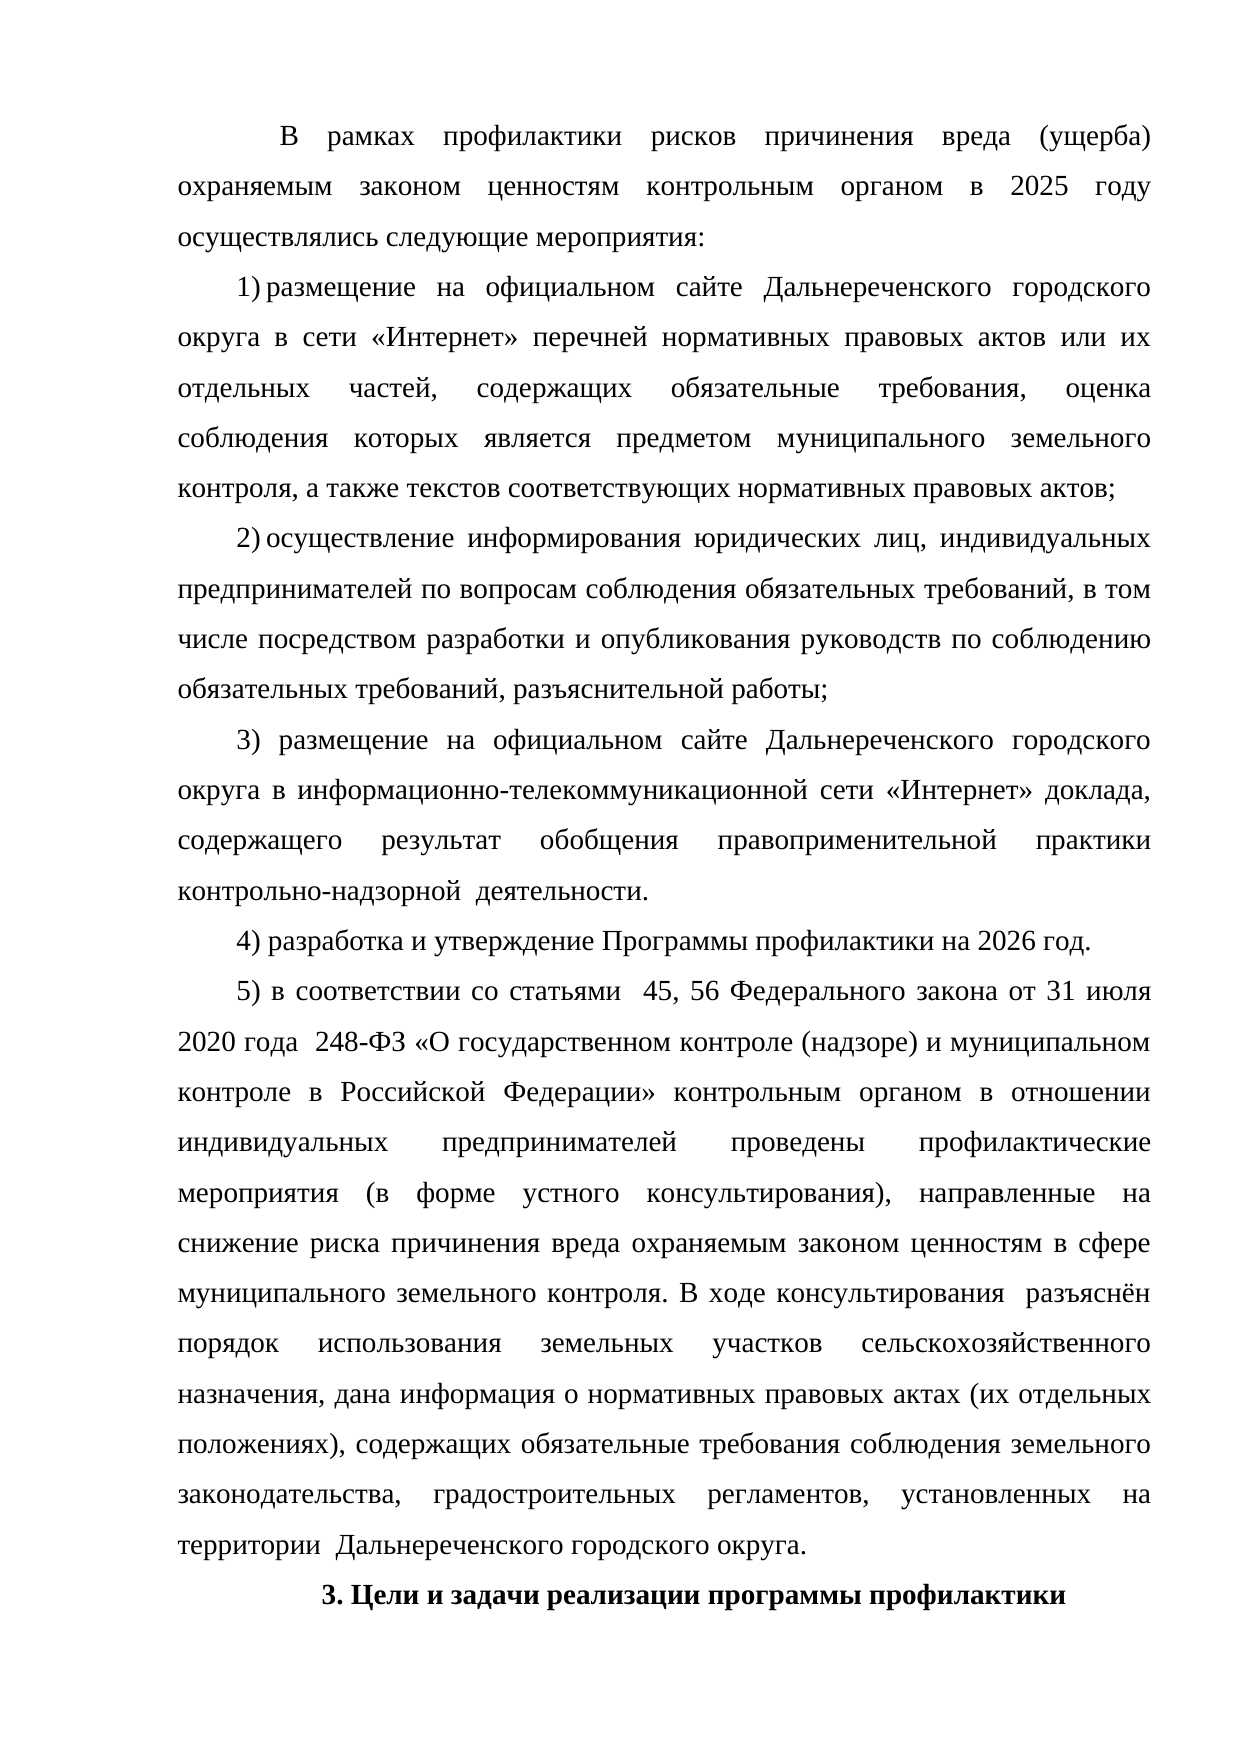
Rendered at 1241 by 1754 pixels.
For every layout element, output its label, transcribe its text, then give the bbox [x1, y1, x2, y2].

text 3) размещение на официальном сайте Дальнереченского городского округа в информационно-телекоммуникационной сети «Интернет» доклада, содержащего результат обобщения правоприменительной практики контрольно-надзорной деятельности. [177, 722, 1152, 906]
text 4) разработка и утверждение Программы профилактики на 2026 год. [177, 923, 1152, 957]
text 5) в соответствии со статьями 45, 56 Федерального закона от 31 июля 2020 года 248-ФЗ «О государственном контроле (надзоре) и муниципальном контроле в Российской Федерации» контрольным органом в отношении индивидуальных предпринимателей проведены профилактические мероприятия (в форме устного консультирования), направленные на снижение риска причинения вреда охраняемым законом ценностям в сфере муниципального земельного контроля. В ходе консультирования разъяснён порядок использования земельных участков сельскохозяйственного назначения, дана информация о нормативных правовых актах (их отдельных положениях), содержащих обязательные требования соблюдения земельного законодательства, градостроительных регламентов, установленных на территории Дальнереченского городского округа. [177, 973, 1152, 1560]
list осуществление информирования юридических лиц, индивидуальных предпринимателей по вопросам соблюдения обязательных требований, в том числе посредством разработки и опубликования руководств по соблюдению обязательных требований, разъяснительной работы; [177, 521, 1152, 705]
text В рамках профилактики рисков причинения вреда (ущерба) охраняемым законом ценностям контрольным органом в 2025 году осуществлялись следующие мероприятия: [177, 118, 1152, 252]
text 3. Цели и задачи реализации программы профилактики [177, 1577, 1152, 1611]
list размещение на официальном сайте Дальнереченского городского округа в сети «Интернет» перечней нормативных правовых актов или их отдельных частей, содержащих обязательные требования, оценка соблюдения которых является предметом муниципального земельного контроля, а также текстов соответствующих нормативных правовых актов; [177, 269, 1152, 504]
